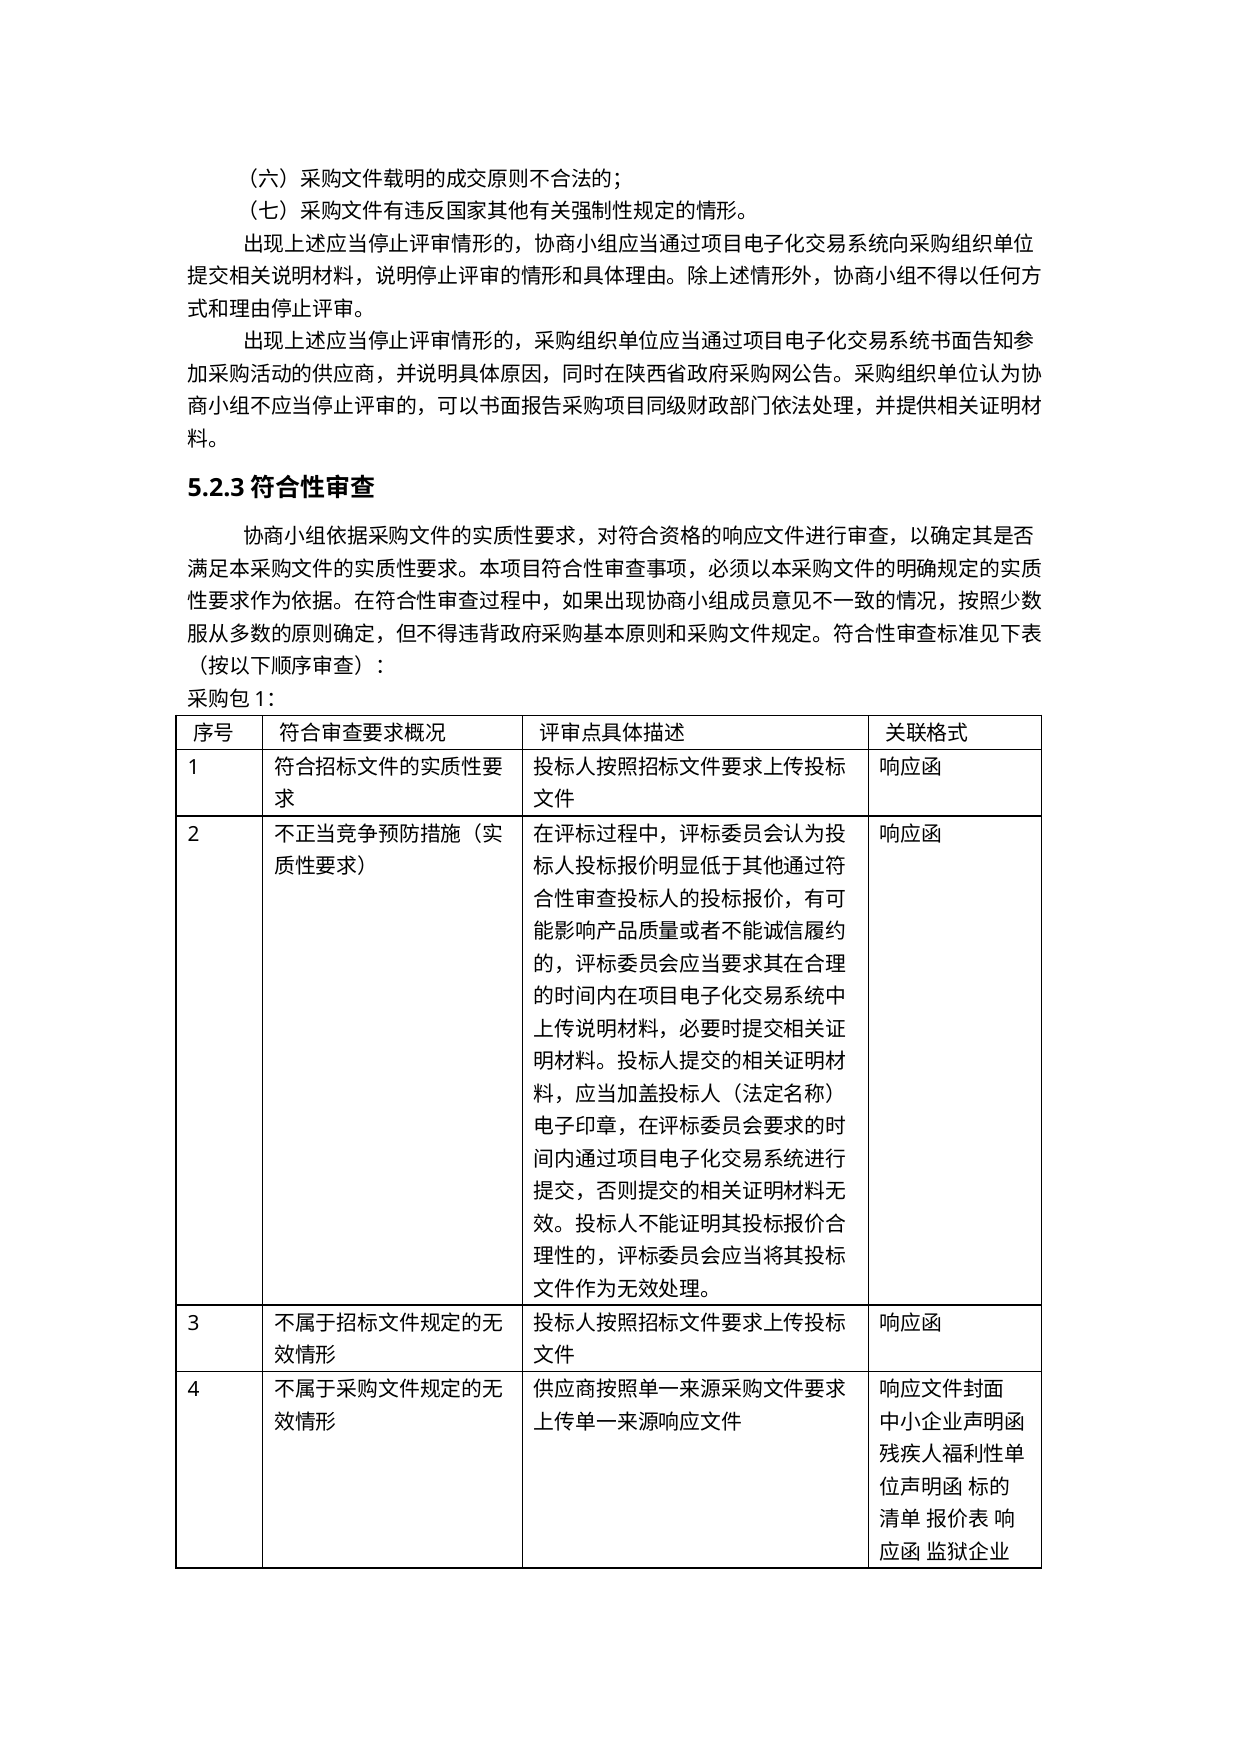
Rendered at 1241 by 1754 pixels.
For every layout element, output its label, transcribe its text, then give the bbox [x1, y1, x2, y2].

table_cell 投标人按照招标文件要求上传投标文件 [523, 750, 868, 815]
table_cell 不属于招标文件规定的无效情形 [263, 1306, 522, 1371]
table_cell 响应函 [869, 817, 1041, 1304]
table_header 符合审查要求概况 [263, 716, 522, 748]
table_cell 符合招标文件的实质性要求 [263, 750, 522, 815]
text 出现上述应当停止评审情形的，协商小组应当通过项目电子化交易系统向采购组织单位提交相关说明材料，说明停止评审的情形和具体理由。除上述情形外，协商小组不得以任何方式和理由停止评审。 [187, 227, 1053, 324]
table_cell 响应函 [869, 750, 1041, 815]
table_cell 投标人按照招标文件要求上传投标文件 [523, 1306, 868, 1371]
text （六）采购文件载明的成交原则不合法的； [187, 162, 1053, 194]
table_cell 4 [177, 1372, 262, 1567]
table_header 评审点具体描述 [523, 716, 868, 748]
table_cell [523, 1372, 868, 1567]
text 协商小组依据采购文件的实质性要求，对符合资格的响应文件进行审查，以确定其是否满足本采购文件的实质性要求。本项目符合性审查事项，必须以本采购文件的明确规定的实质性要求作为依据。在符合性审查过程中，如果出现协商小组成员意见不一致的情况，按照少数服从多数的原则确定，但不得违背政府采购基本原则和采购文件规定。符合性审查标准见下表（按以下顺序审查）： [187, 519, 1053, 682]
table_cell 不属于采购文件规定的无效情形 [263, 1372, 522, 1567]
table_cell 3 [177, 1306, 262, 1371]
table_header 关联格式 [869, 716, 1041, 748]
table_cell 2 [177, 817, 262, 1304]
table_cell 1 [177, 750, 262, 815]
table_cell 不正当竞争预防措施（实质性要求） [263, 817, 522, 1304]
table_cell 在评标过程中，评标委员会认为投标人投标报价明显低于其他通过符合性审查投标人的投标报价，有可能影响产品质量或者不能诚信履约的，评标委员会应当要求其在合理的时间内在项目电子化交易系统中上传说明材料，必要时提交相关证明材料。投标人提交的相关证明材料，应当加盖投标人（法定名称）电子印章，在评标委员会要求的时间内通过项目电子化交易系统进行提交，否则提交的相关证明材料无效。投标人不能证明其投标报价合理性的，评标委员会应当将其投标文件作为无效处理。 [523, 817, 868, 1304]
text 5.2.3符合性审查 [187, 454, 1053, 519]
text 出现上述应当停止评审情形的，采购组织单位应当通过项目电子化交易系统书面告知参加采购活动的供应商，并说明具体原因，同时在陕西省政府采购网公告。采购组织单位认为协商小组不应当停止评审的，可以书面报告采购项目同级财政部门依法处理，并提供相关证明材料。 [187, 324, 1053, 454]
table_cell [869, 1372, 1041, 1567]
text （七）采购文件有违反国家其他有关强制性规定的情形。 [187, 194, 1053, 227]
text 采购包1： [187, 682, 1053, 714]
table_cell 响应函 [869, 1306, 1041, 1371]
table_header 序号 [177, 716, 262, 748]
